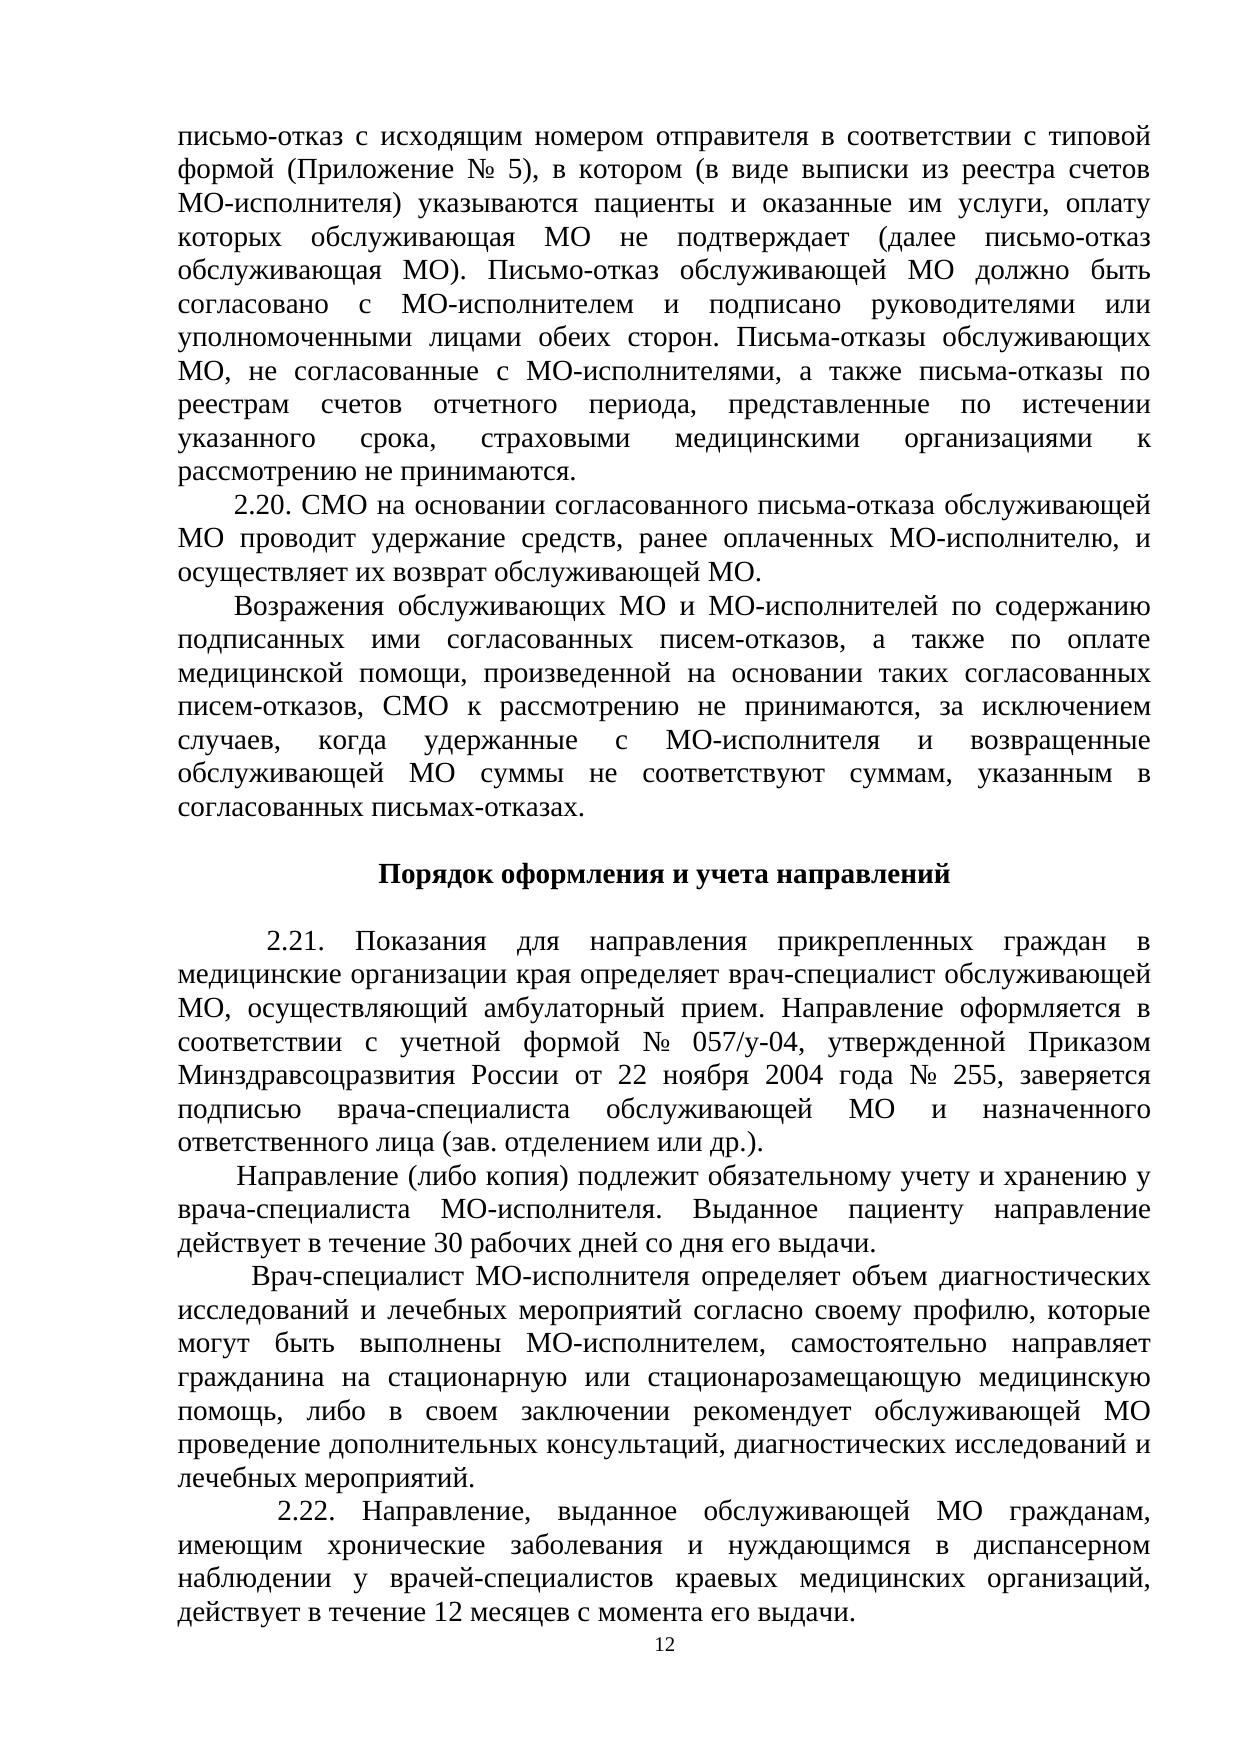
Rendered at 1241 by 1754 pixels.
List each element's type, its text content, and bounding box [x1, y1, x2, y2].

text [177, 118, 1152, 487]
text 2.20. СМО на основании согласованного письма-отказа обслуживающей МО проводит удержание средств, ранее оплаченных МО-исполнителю, и осуществляет их возврат обслуживающей МО. [177, 487, 1152, 588]
text 2.21. Показания для направления прикрепленных граждан в медицинские организации края определяет врач-специалист обслуживающей МО, осуществляющий амбулаторный прием. Направление оформляется в соответствии с учетной формой № 057/у-04, утвержденной Приказом Минздравсоцразвития России от 22 ноября 2004 года № 255, заверяется подписью врача-специалиста обслуживающей МО и назначенного ответственного лица (зав. отделением или др.). [177, 923, 1152, 1158]
text 2.22. Направление, выданное обслуживающей МО гражданам, имеющим хронические заболевания и нуждающимся в диспансерном наблюдении у врачей-специалистов краевых медицинских организаций, действует в течение 12 месяцев с момента его выдачи. [177, 1493, 1152, 1627]
text Врач-специалист МО-исполнителя определяет объем диагностических исследований и лечебных мероприятий согласно своему профилю, которые могут быть выполнены МО-исполнителем, самостоятельно направляет гражданина на стационарную или стационарозамещающую медицинскую помощь, либо в своем заключении рекомендует обслуживающей МО проведение дополнительных консультаций, диагностических исследований и лечебных мероприятий. [177, 1258, 1152, 1493]
text Направление (либо копия) подлежит обязательному учету и хранению у врача-специалиста МО-исполнителя. Выданное пациенту направление действует в течение 30 рабочих дней со дня его выдачи. [177, 1158, 1152, 1258]
text Порядок оформления и учета направлений [177, 856, 1152, 889]
text Возражения обслуживающих МО и МО-исполнителей по содержанию подписанных ими согласованных писем-отказов, а также по оплате медицинской помощи, произведенной на основании таких согласованных писем-отказов, СМО к рассмотрению не принимаются, за исключением случаев, когда удержанные с МО-исполнителя и возвращенные обслуживающей МО суммы не соответствуют суммам, указанным в согласованных письмах-отказах. [177, 588, 1152, 822]
